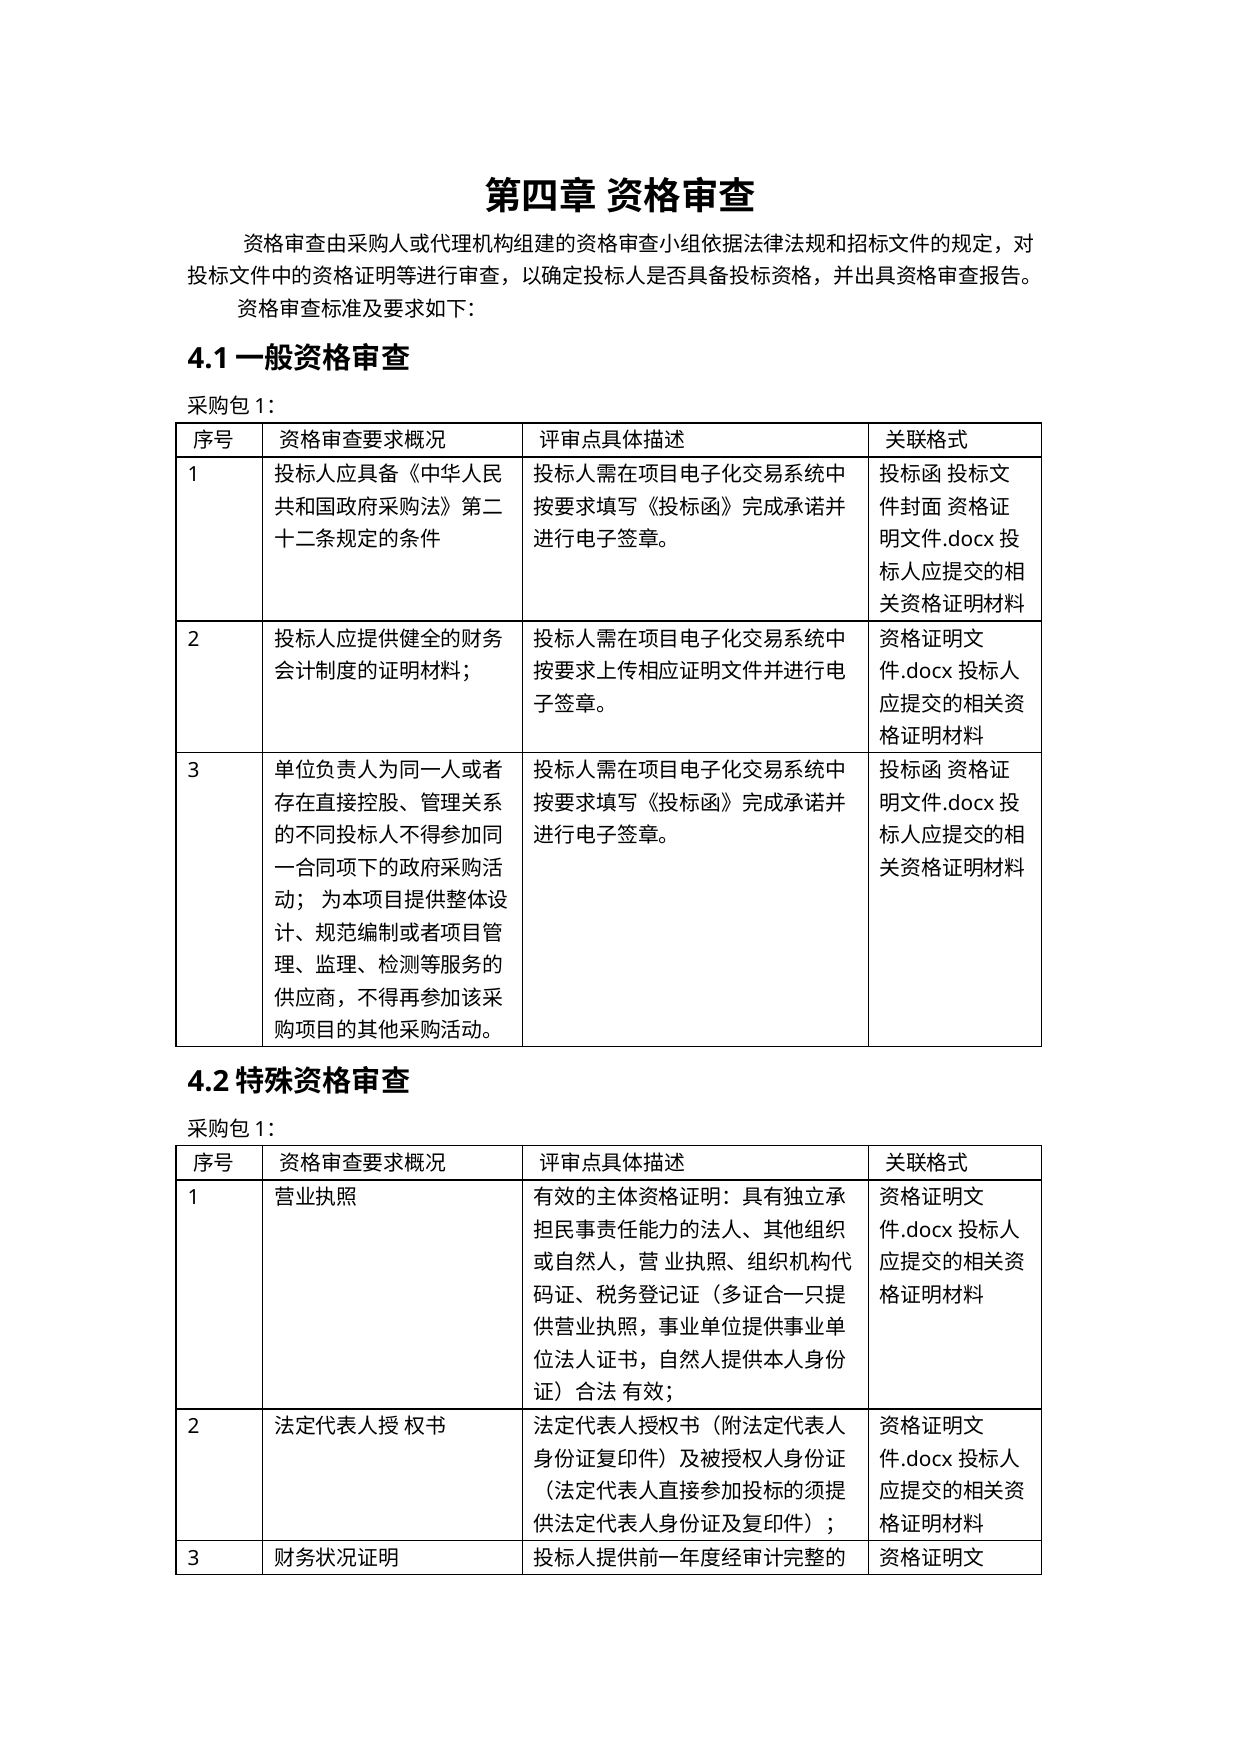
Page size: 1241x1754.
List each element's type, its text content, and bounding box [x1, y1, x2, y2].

text 4.1一般资格审查 [187, 324, 1053, 389]
table_cell 投标函 投标文件封面 资格证明文件.docx 投标人应提交的相关资格证明材料 [869, 458, 1041, 620]
table_cell 投标人应提供健全的财务会计制度的证明材料； [263, 622, 522, 752]
table_header 关联格式 [869, 1146, 1041, 1179]
text 采购包1： [187, 1112, 1053, 1145]
table_cell 3 [177, 753, 262, 1046]
text 采购包1： [187, 389, 1053, 422]
text 资格审查由采购人或代理机构组建的资格审查小组依据法律法规和招标文件的规定，对投标文件中的资格证明等进行审查，以确定投标人是否具备投标资格，并出具资格审查报告。 [187, 227, 1053, 292]
table_cell 投标人需在项目电子化交易系统中按要求上传相应证明文件并进行电子签章。 [523, 622, 868, 752]
table_cell 2 [177, 1410, 262, 1539]
table_header 资格审查要求概况 [263, 424, 522, 456]
table_cell 财务状况证明 [263, 1541, 522, 1573]
text 第四章 资格审查 [187, 162, 1053, 227]
table_cell 法定代表人授权书（附法定代表人身份证复印件）及被授权人身份证（法定代表人直接参加投标的须提供法定代表人身份证及复印件）； [523, 1410, 868, 1539]
table_header 序号 [177, 424, 262, 456]
table_cell 投标函 资格证明文件.docx 投标人应提交的相关资格证明材料 [869, 753, 1041, 1046]
table_cell 1 [177, 1181, 262, 1408]
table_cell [869, 1541, 1041, 1573]
table_header 资格审查要求概况 [263, 1146, 522, 1179]
table_cell 投标人应具备《中华人民共和国政府采购法》第二十二条规定的条件 [263, 458, 522, 620]
table_cell 投标人需在项目电子化交易系统中按要求填写《投标函》完成承诺并进行电子签章。 [523, 753, 868, 1046]
table_cell 资格证明文件.docx 投标人应提交的相关资格证明材料 [869, 1181, 1041, 1408]
table_cell 3 [177, 1541, 262, 1573]
table_cell 有效的主体资格证明：具有独立承担民事责任能力的法人、其他组织或自然人，营 业执照、组织机构代码证、税务登记证（多证合一只提供营业执照，事业单位提供事业单位法人证书，自然人提供本人身份证）合法 有效； [523, 1181, 868, 1408]
table_cell 资格证明文件.docx 投标人应提交的相关资格证明材料 [869, 622, 1041, 752]
table_cell 1 [177, 458, 262, 620]
table_cell 营业执照 [263, 1181, 522, 1408]
table_cell 法定代表人授 权书 [263, 1410, 522, 1539]
table_cell 2 [177, 622, 262, 752]
text 4.2特殊资格审查 [187, 1047, 1053, 1112]
table_header 评审点具体描述 [523, 1146, 868, 1179]
table_header 评审点具体描述 [523, 424, 868, 456]
table_cell 单位负责人为同一人或者存在直接控股、管理关系的不同投标人不得参加同一合同项下的政府采购活动； 为本项目提供整体设计、规范编制或者项目管理、监理、检测等服务的供应商，不得再参加该采购项目的其他采购活动。 [263, 753, 522, 1046]
text 资格审查标准及要求如下： [187, 292, 1053, 324]
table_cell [523, 1541, 868, 1573]
table_header 关联格式 [869, 424, 1041, 456]
table_header 序号 [177, 1146, 262, 1179]
table_cell 资格证明文件.docx 投标人应提交的相关资格证明材料 [869, 1410, 1041, 1539]
table_cell 投标人需在项目电子化交易系统中按要求填写《投标函》完成承诺并进行电子签章。 [523, 458, 868, 620]
